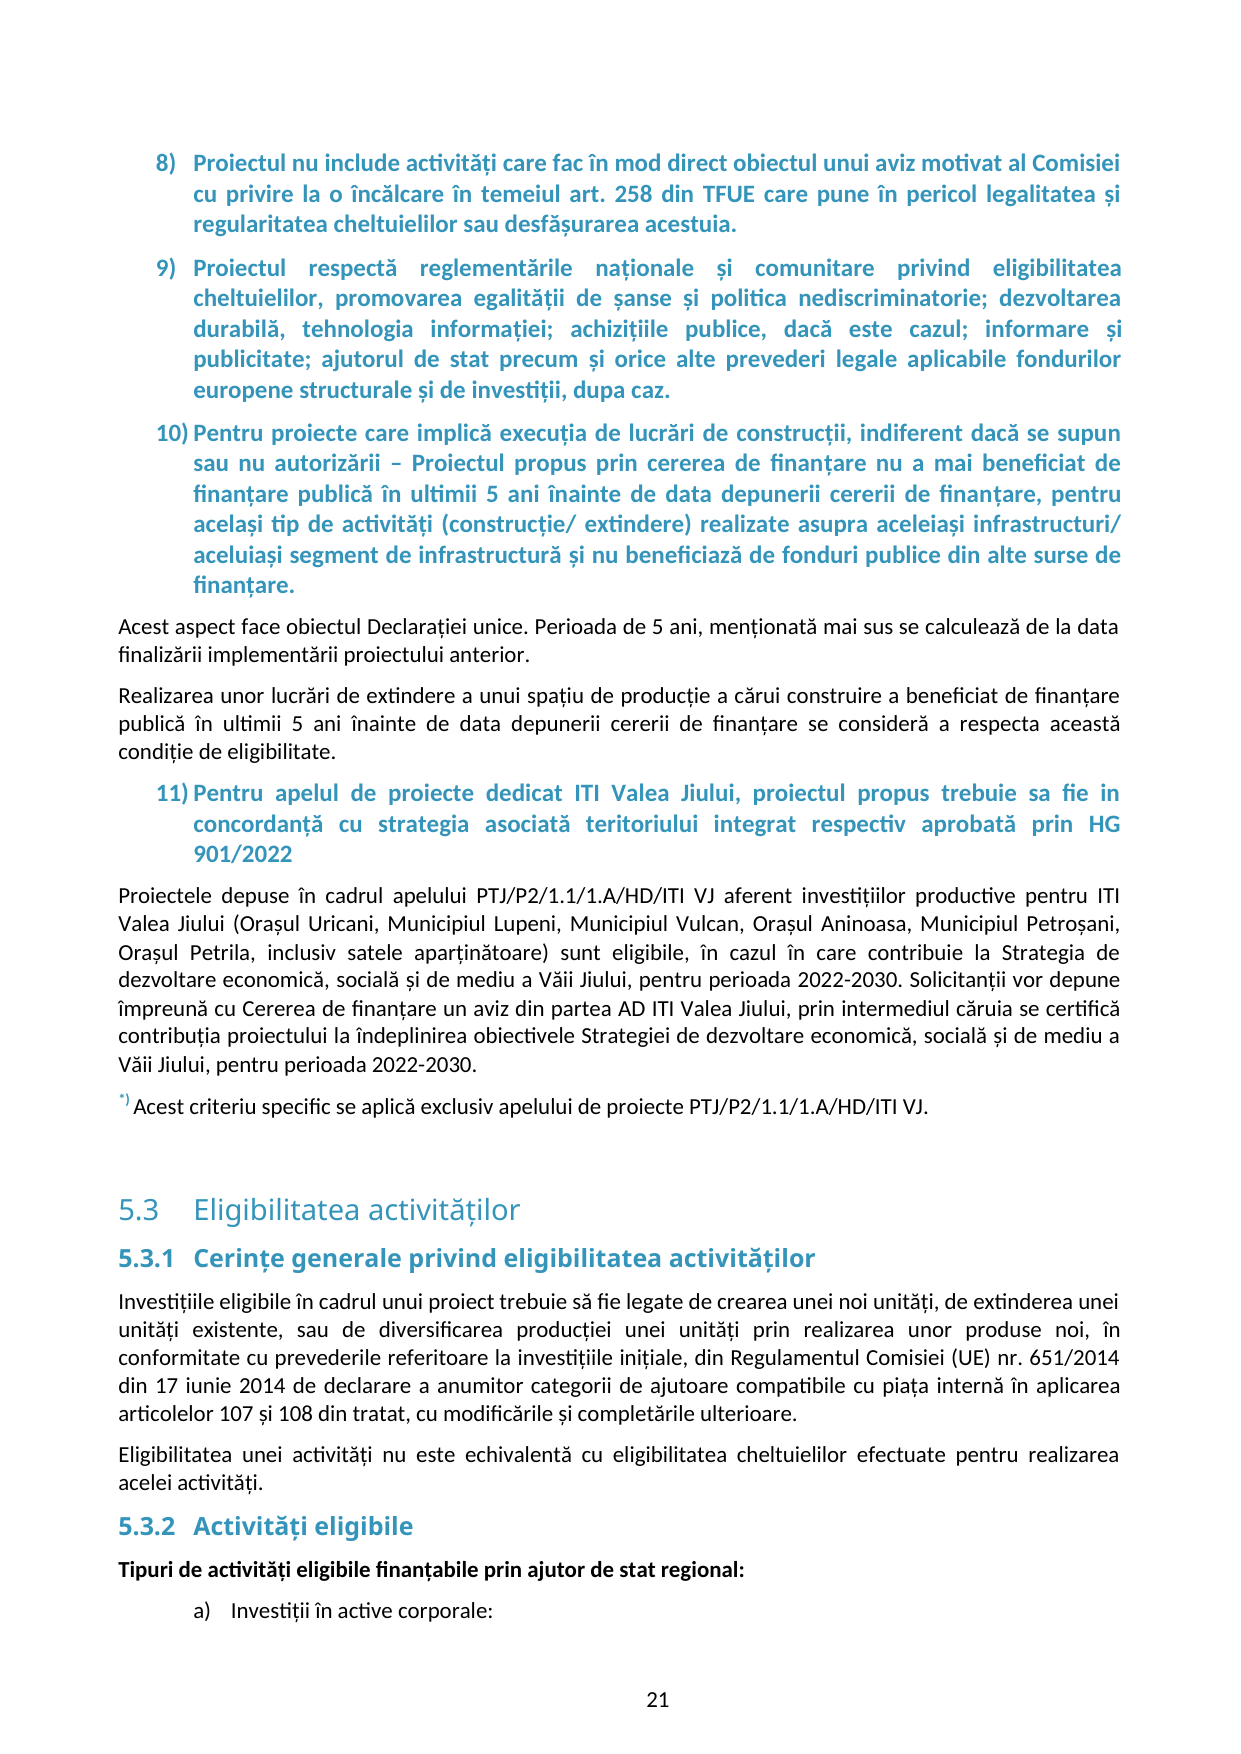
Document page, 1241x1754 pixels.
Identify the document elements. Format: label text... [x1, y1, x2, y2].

text Realizarea unor lucrări de extindere a unui spațiu de producție a cărui construire a beneficiat de finanțare publică în ultimii 5 ani înainte de data depunerii cererii de finanțare se consideră a respecta această condiție de eligibilitate. [118, 681, 1122, 765]
text Tipuri de activități eligibile finanțabile prin ajutor de stat regional: [118, 1555, 1122, 1583]
list Investiții în active corporale: [193, 1596, 1122, 1624]
list Proiectul respectă reglementările naţionale şi comunitare privind eligibilitatea cheltuielilor, promovarea egalităţii de şanse şi politica nediscriminatorie; dezvoltarea durabilă, tehnologia informaţiei; achiziţiile publice, dacă este cazul; informare şi publicitate; ajutorul de stat precum şi orice alte prevederi legale aplicabile fondurilor europene structurale și de investiții, dupa caz. [156, 252, 1122, 404]
text Investițiile eligibile în cadrul unui proiect trebuie să fie legate de crearea unei noi unități, de extinderea unei unități existente, sau de diversificarea producției unei unități prin realizarea unor produse noi, în conformitate cu prevederile referitoare la investițiile inițiale, din Regulamentul Comisiei (UE) nr. 651/2014 din 17 iunie 2014 de declarare a anumitor categorii de ajutoare compatibile cu piața internă în aplicarea articolelor 107 și 108 din tratat, cu modificările și completările ulterioare. [118, 1287, 1122, 1428]
text *) Acest criteriu specific se aplică exclusiv apelului de proiecte PTJ/P2/1.1/1.A/HD/ITI VJ. [118, 1090, 1122, 1121]
subtitle Eligibilitatea activităților [118, 1189, 1122, 1228]
subtitle Cerințe generale privind eligibilitatea activităților [118, 1241, 1122, 1275]
text Proiectele depuse în cadrul apelului PTJ/P2/1.1/1.A/HD/ITI VJ aferent investițiilor productive pentru ITI Valea Jiului (Orașul Uricani, Municipiul Lupeni, Municipiul Vulcan, Orașul Aninoasa, Municipiul Petroșani, Orașul Petrila, inclusiv satele aparținătoare) sunt eligibile, în cazul în care contribuie la Strategia de dezvoltare economică, socială și de mediu a Văii Jiului, pentru perioada 2022-2030. Solicitanții vor depune împreună cu Cererea de finanțare un aviz din partea AD ITI Valea Jiului, prin intermediul căruia se certifică contribuția proiectului la îndeplinirea obiectivele Strategiei de dezvoltare economică, socială și de mediu a Văii Jiului, pentru perioada 2022-2030. [118, 882, 1122, 1078]
text Acest aspect face obiectul Declarației unice. Perioada de 5 ani, menționată mai sus se calculează de la data finalizării implementării proiectului anterior. [118, 612, 1122, 668]
list Pentru proiecte care implică execuția de lucrări de construcții, indiferent dacă se supun sau nu autorizării – Proiectul propus prin cererea de finanţare nu a mai beneficiat de finanțare publică în ultimii 5 ani înainte de data depunerii cererii de finanţare, pentru același tip de activități (construcţie/ extindere) realizate asupra aceleiași infrastructuri/ aceluiași segment de infrastructură şi nu beneficiază de fonduri publice din alte surse de finanțare. [156, 417, 1122, 600]
text Eligibilitatea unei activități nu este echivalentă cu eligibilitatea cheltuielilor efectuate pentru realizarea acelei activități. [118, 1440, 1122, 1496]
list Proiectul nu include activități care fac în mod direct obiectul unui aviz motivat al Comisiei cu privire la o încălcare în temeiul art. 258 din TFUE care pune în pericol legalitatea și regularitatea cheltuielilor sau desfășurarea acestuia. [156, 148, 1122, 239]
list Pentru apelul de proiecte dedicat ITI Valea Jiului, proiectul propus trebuie sa fie in concordanță cu strategia asociată teritoriului integrat respectiv aprobată prin HG 901/2022 [156, 777, 1122, 869]
subtitle Activități eligibile [118, 1509, 1122, 1543]
